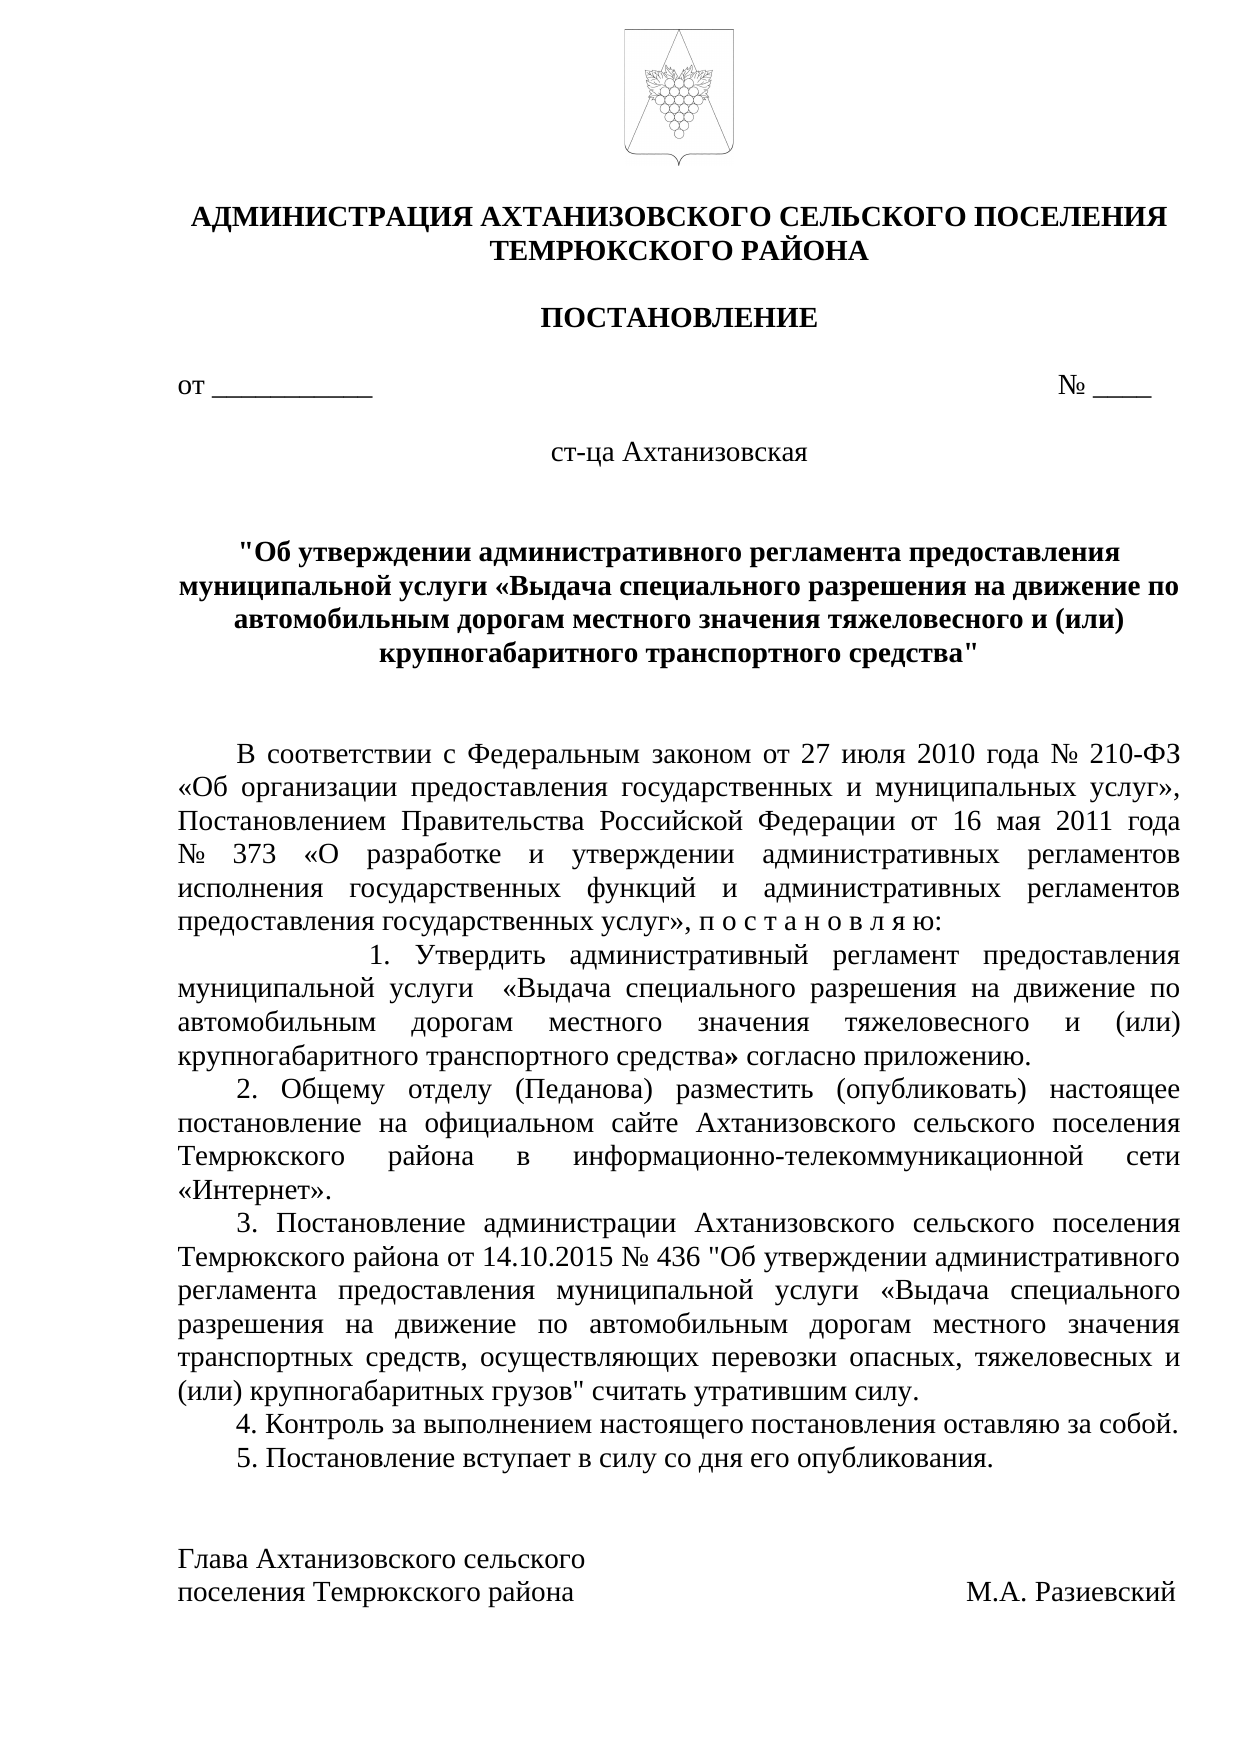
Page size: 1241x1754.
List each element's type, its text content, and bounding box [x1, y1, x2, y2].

text ст-ца Ахтанизовская [177, 434, 1181, 467]
text 1. Утвердить административный регламент предоставления муниципальной услуги «Выдача специального разрешения на движение по автомобильным дорогам местного значения тяжеловесного и (или) крупногабаритного транспортного средства» согласно приложению. [177, 937, 1181, 1071]
text от ___________ № ____ [177, 367, 1181, 400]
title 5. Постановление вступает в силу со дня его опубликования. [177, 1440, 1181, 1474]
text ТЕМРЮКСКОГО РАЙОНА [177, 233, 1181, 266]
text АДМИНИСТРАЦИЯ АХТАНИЗОВСКОГО СЕЛЬСКОГО ПОСЕЛЕНИЯ [177, 199, 1181, 233]
text 4. Контроль за выполнением настоящего постановления оставляю за собой. [177, 1407, 1181, 1440]
title 3. Постановление администрации Ахтанизовского сельского поселения Темрюкского района от 14.10.2015 № 436 "Об утверждении административного регламента предоставления муниципальной услуги «Выдача специального разрешения на движение по автомобильным дорогам местного значения транспортных средств, осуществляющих перевозки опасных, тяжеловесных и (или) крупногабаритных грузов" считать утратившим силу. [177, 1205, 1181, 1407]
title 2. Общему отделу (Педанова) разместить (опубликовать) настоящее постановление на официальном сайте Ахтанизовского сельского поселения Темрюкского района в информационно-телекоммуникационной сети «Интернет». [177, 1071, 1181, 1205]
picture [624, 29, 734, 166]
text В соответствии с Федеральным законом от 27 июля 2010 года № 210-ФЗ «Об организации предоставления государственных и муниципальных услуг», Постановлением Правительства Российской Федерации от 16 мая 2011 года № 373 «О разработке и утверждении административных регламентов исполнения государственных функций и административных регламентов предоставления государственных услуг», п о с т а н о в л я ю: [177, 736, 1181, 937]
text ПОСТАНОВЛЕНИЕ [177, 300, 1181, 333]
text Глава Ахтанизовского сельского [177, 1541, 1181, 1574]
text "Об утверждении административного регламента предоставления муниципальной услуги «Выдача специального разрешения на движение по автомобильным дорогам местного значения тяжеловесного и (или) крупногабаритного транспортного средства" [177, 534, 1181, 669]
text поселения Темрюкского района М.А. Разиевский [177, 1574, 1181, 1608]
